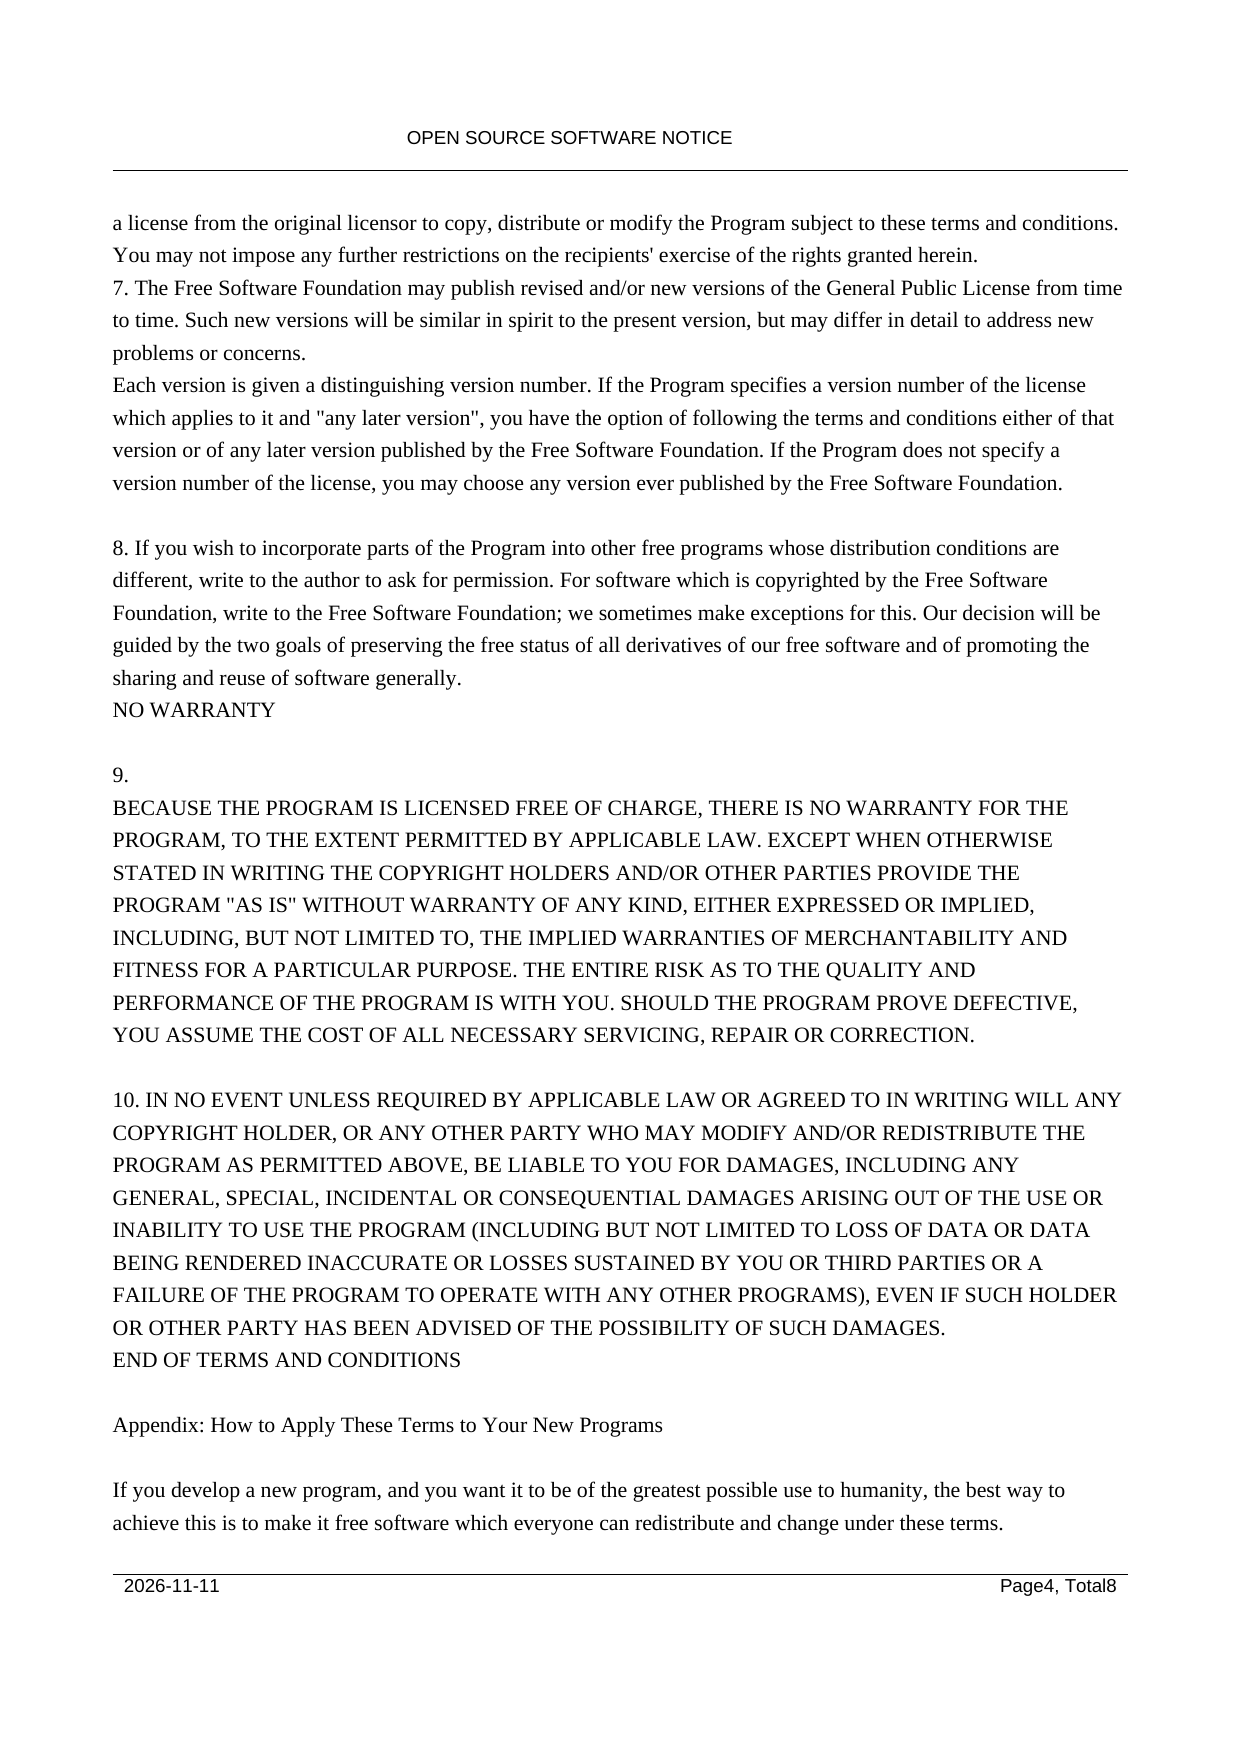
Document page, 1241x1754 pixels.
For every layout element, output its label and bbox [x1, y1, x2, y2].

text [112, 206, 1128, 1539]
